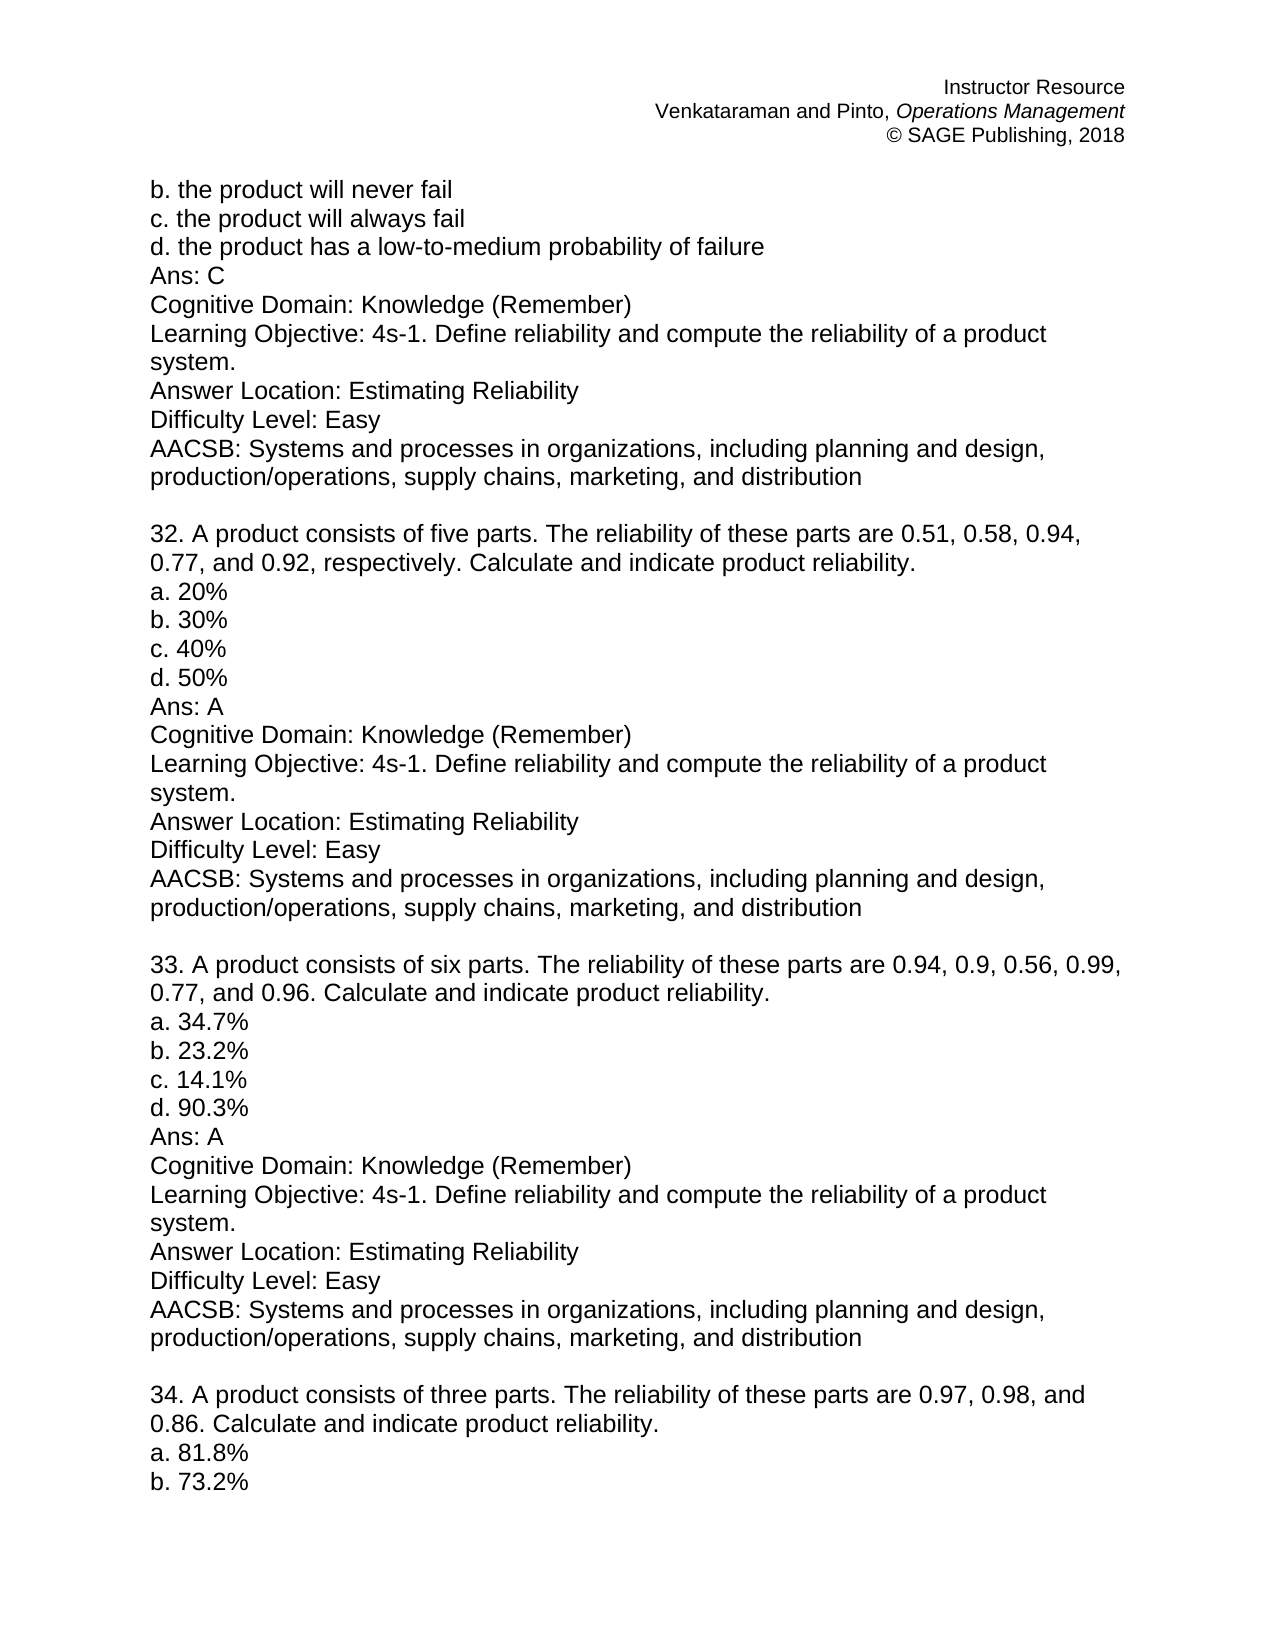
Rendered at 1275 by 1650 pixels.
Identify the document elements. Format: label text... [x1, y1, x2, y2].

text Difficulty Level: Easy [150, 1266, 1125, 1295]
text Cognitive Domain: Knowledge (Remember) [150, 720, 1125, 749]
text Ans: A [150, 1122, 1125, 1151]
text AACSB: Systems and processes in organizations, including planning and design, production/operations, supply chains, marketing, and distribution [150, 864, 1125, 922]
text b. 73.2% [150, 1466, 1125, 1495]
text Ans: C [150, 261, 1125, 290]
text c. 14.1% [150, 1065, 1125, 1093]
text Learning Objective: 4s-1. Define reliability and compute the reliability of a product system. [150, 319, 1125, 376]
text Cognitive Domain: Knowledge (Remember) [150, 290, 1125, 319]
text Cognitive Domain: Knowledge (Remember) [150, 1151, 1125, 1180]
text Difficulty Level: Easy [150, 405, 1125, 434]
text AACSB: Systems and processes in organizations, including planning and design, production/operations, supply chains, marketing, and distribution [150, 1295, 1125, 1352]
text c. the product will always fail [150, 204, 1125, 232]
text Learning Objective: 4s-1. Define reliability and compute the reliability of a product system. [150, 749, 1125, 807]
text a. 20% [150, 577, 1125, 605]
text b. 30% [150, 605, 1125, 634]
text a. 34.7% [150, 1007, 1125, 1036]
text 33. A product consists of six parts. The reliability of these parts are 0.94, 0.9, 0.56, 0.99, 0.77, and 0.96. Calculate and indicate product reliability. [150, 950, 1125, 1007]
text d. 90.3% [150, 1093, 1125, 1122]
text Learning Objective: 4s-1. Define reliability and compute the reliability of a product system. [150, 1180, 1125, 1237]
text a. 81.8% [150, 1438, 1125, 1466]
text 34. A product consists of three parts. The reliability of these parts are 0.97, 0.98, and 0.86. Calculate and indicate product reliability. [150, 1380, 1125, 1438]
text Answer Location: Estimating Reliability [150, 807, 1125, 835]
text Answer Location: Estimating Reliability [150, 376, 1125, 405]
text 32. A product consists of five parts. The reliability of these parts are 0.51, 0.58, 0.94, 0.77, and 0.92, respectively. Calculate and indicate product reliability. [150, 519, 1125, 577]
text AACSB: Systems and processes in organizations, including planning and design, production/operations, supply chains, marketing, and distribution [150, 434, 1125, 491]
text d. 50% [150, 663, 1125, 692]
text b. 23.2% [150, 1036, 1125, 1065]
text Answer Location: Estimating Reliability [150, 1237, 1125, 1266]
text b. the product will never fail [150, 175, 1125, 204]
text Difficulty Level: Easy [150, 835, 1125, 864]
text d. the product has a low-to-medium probability of failure [150, 232, 1125, 261]
text Ans: A [150, 692, 1125, 720]
text c. 40% [150, 634, 1125, 663]
